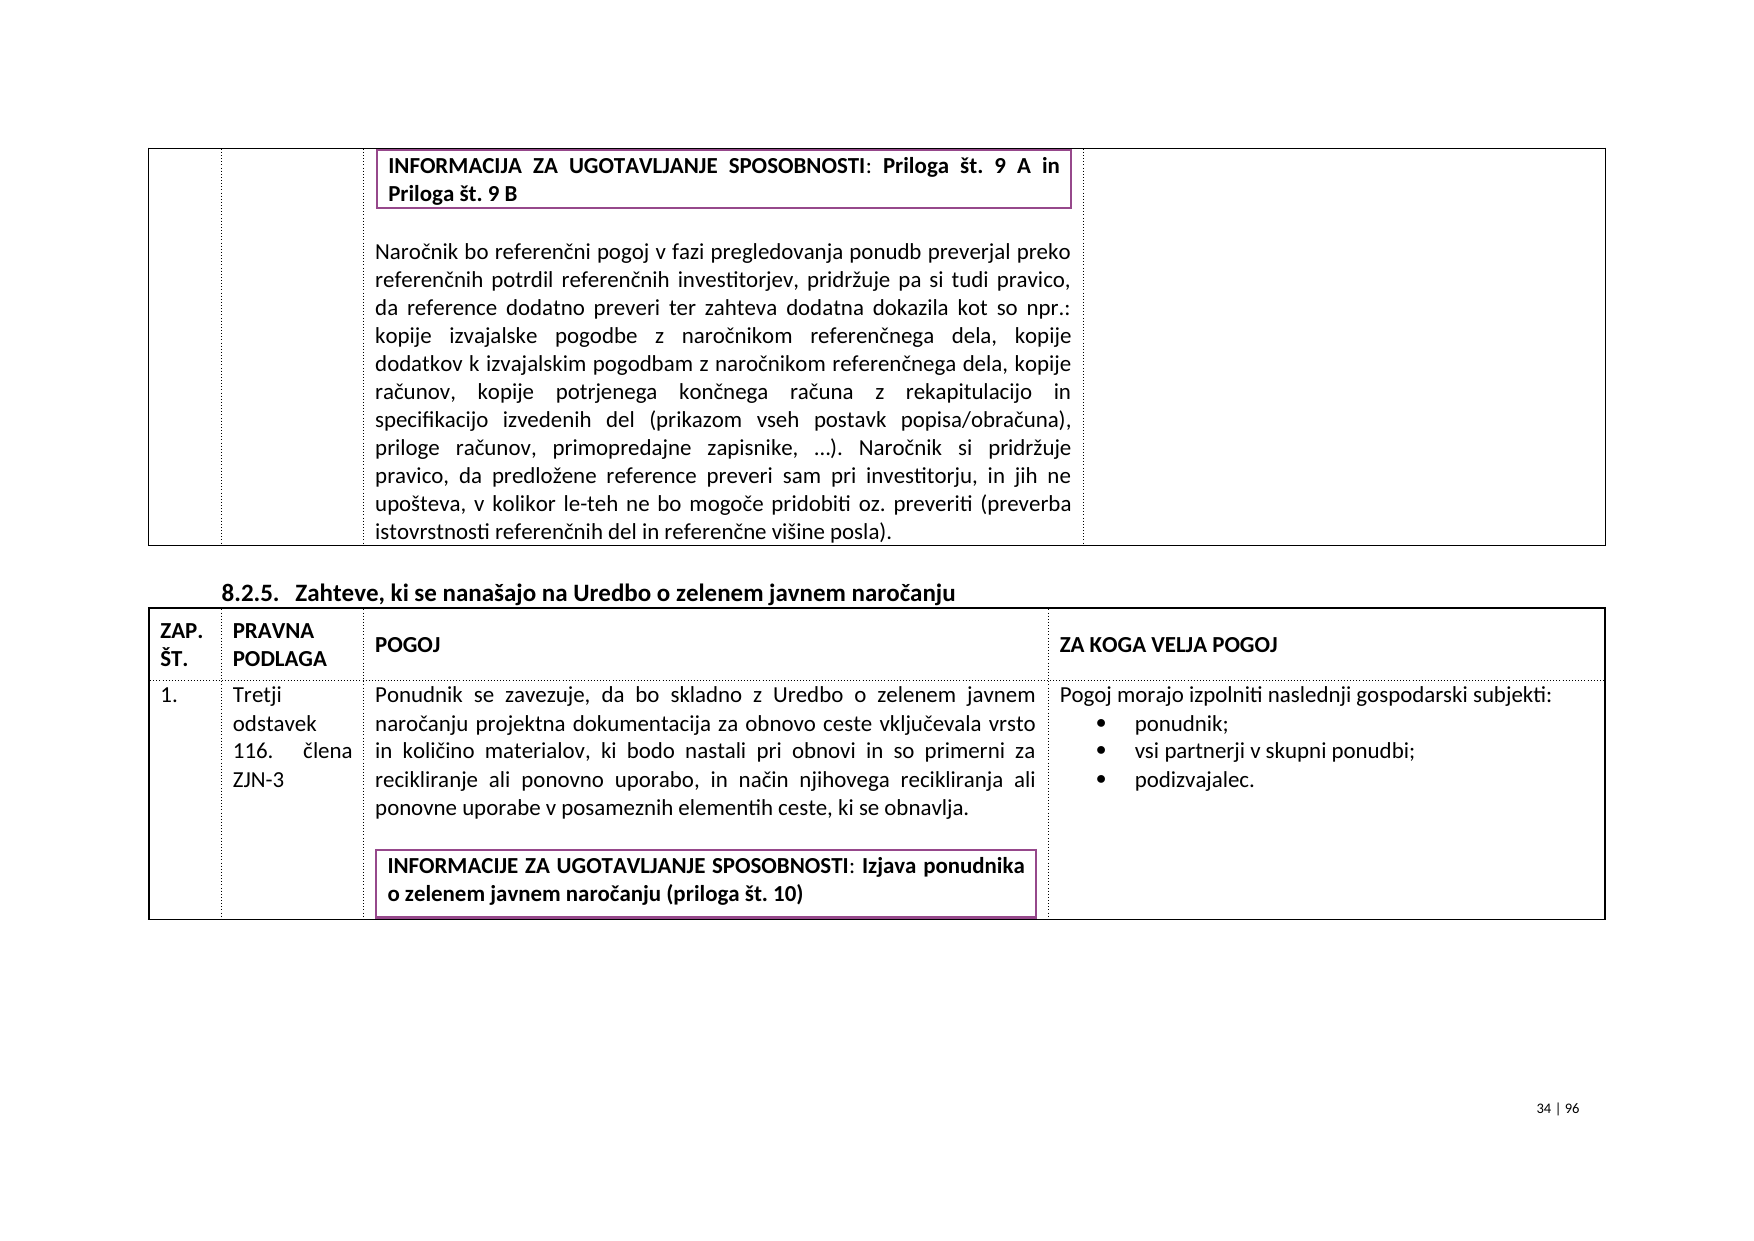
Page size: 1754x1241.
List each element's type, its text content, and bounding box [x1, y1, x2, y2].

table_header PRAVNA PODLAGA [221, 609, 364, 679]
table_cell Pogoj morajo izpolniti naslednji gospodarski subjekti: ponudnik; vsi partnerji v skupni ponudbi; podizvajalec. [1048, 680, 1604, 918]
table_header ZA KOGA VELJA POGOJ [1048, 609, 1604, 679]
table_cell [364, 149, 1083, 545]
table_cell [1084, 149, 1605, 545]
table_cell 4. [149, 149, 221, 545]
table_header POGOJ [364, 609, 1048, 679]
table_cell Tretji odstavek 116. člena ZJN-3 [221, 680, 364, 918]
table_header ZAP. ŠT. [150, 609, 221, 679]
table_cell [221, 149, 364, 545]
table_cell Ponudnik se zavezuje, da bo skladno z Uredbo o zelenem javnem naročanju projektna dokumentacija za obnovo ceste vključevala vrsto in količino materialov, ki bodo nastali pri obnovi in so primerni za recikliranje ali ponovno uporabo, in način njihovega recikliranja ali ponovne uporabe v posameznih elementih ceste, ki se obnavlja. [364, 680, 1048, 918]
text Zahteve, ki se nanašajo na Uredbo o zelenem javnem naročanju [221, 577, 1606, 607]
table_cell 1. [150, 680, 221, 918]
